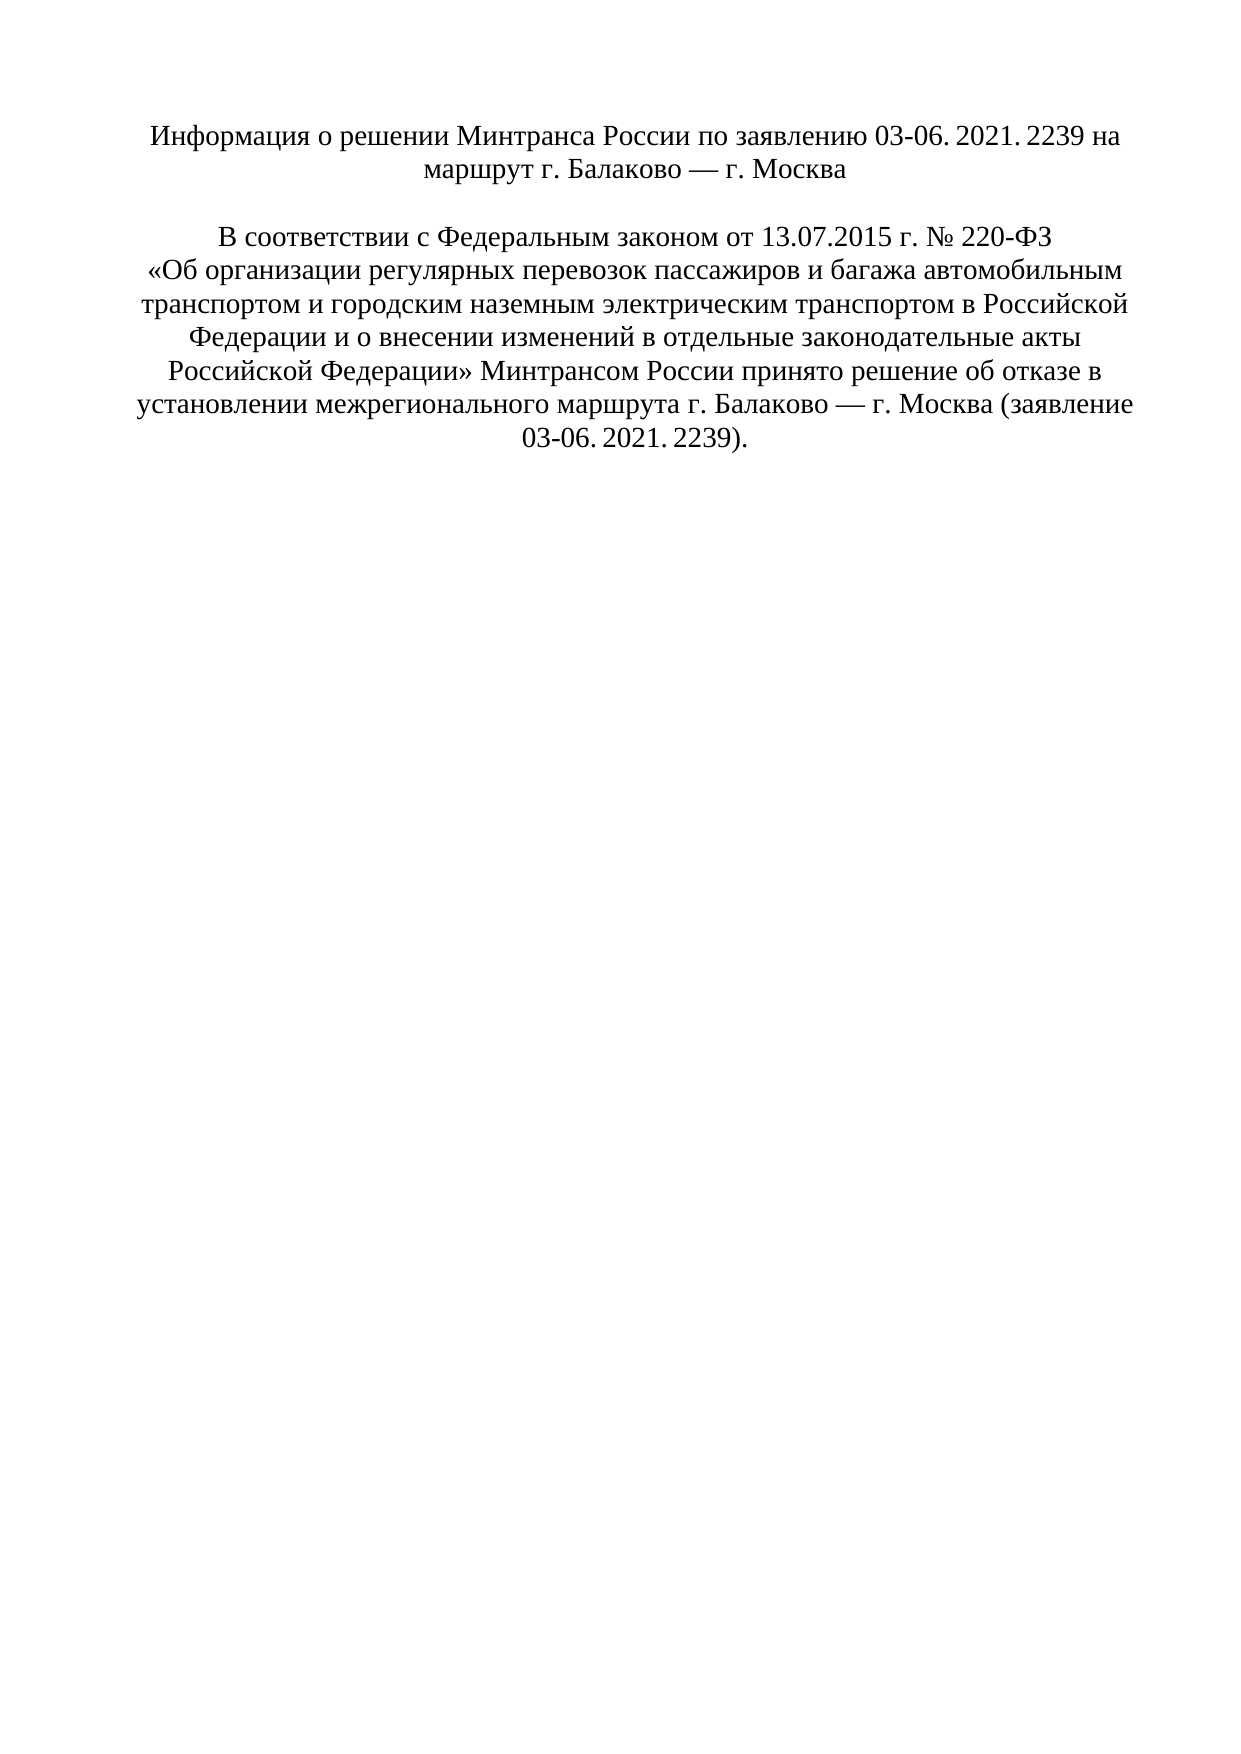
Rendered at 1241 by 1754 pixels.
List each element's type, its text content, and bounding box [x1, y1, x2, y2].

text Информация о решении Минтранса России по заявлению 03-06. 2021. 2239 на маршрут г. Балаково — г. Москва [118, 118, 1152, 185]
text В соответствии с Федеральным законом от 13.07.2015 г. № 220-ФЗ «Об организации регулярных перевозок пассажиров и багажа автомобильным транспортом и городским наземным электрическим транспортом в Российской Федерации и о внесении изменений в отдельные законодательные акты Российской Федерации» Минтрансом России принято решение об отказе в установлении межрегионального маршрута г. Балаково — г. Москва (заявление 03-06. 2021. 2239). [118, 219, 1152, 453]
